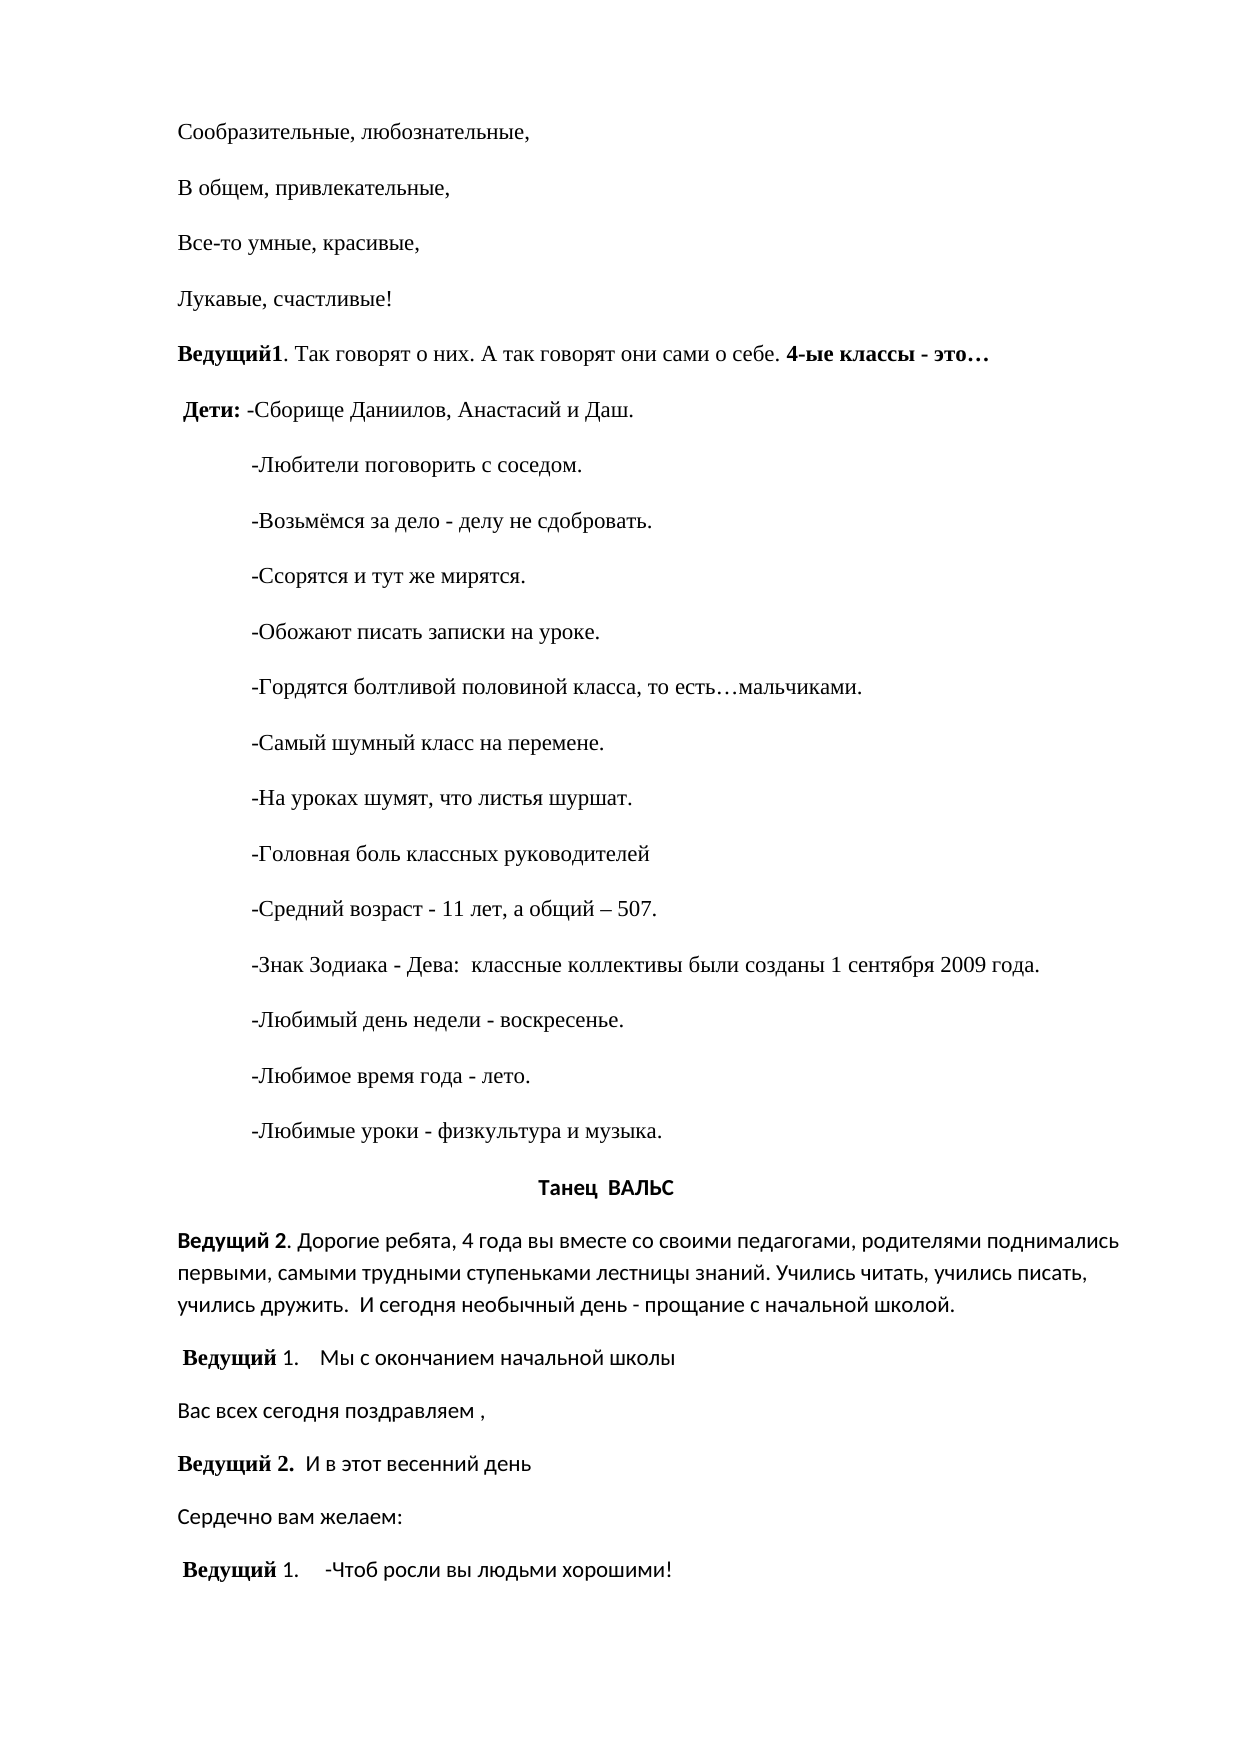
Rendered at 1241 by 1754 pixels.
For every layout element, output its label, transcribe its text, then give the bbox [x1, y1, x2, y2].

text -Возьмёмся за дело - делу не сдобровать. [177, 507, 1152, 533]
text -Любимый день недели - воскресенье. [177, 1006, 1152, 1033]
text Ведущий 1. Мы с окончанием начальной школы [177, 1343, 1152, 1371]
text Ведущий 1. -Чтоб росли вы людьми хорошими! [177, 1556, 1152, 1583]
text Ведущий 2. И в этот весенний день [177, 1449, 1152, 1477]
text Дети: -Сборище Даниилов, Анастасий и Даш. [177, 396, 1152, 422]
text В общем, привлекательные, [177, 174, 1152, 200]
text -Средний возраст - 11 лет, а общий – 507. [177, 895, 1152, 922]
text Сердечно вам желаем: [177, 1502, 1152, 1531]
text -Любимые уроки - физкультура и музыка. [177, 1117, 1152, 1144]
text Лукавые, счастливые! [177, 285, 1152, 311]
text Вас всех сегодня поздравляем , [177, 1396, 1152, 1424]
text -Гордятся болтливой половиной класса, то есть…мальчиками. [177, 673, 1152, 700]
text -Самый шумный класс на перемене. [177, 729, 1152, 755]
text -Любители поговорить с соседом. [177, 451, 1152, 478]
text Сообразительные, любознательные, [177, 118, 1152, 144]
text -Знак Зодиака - Дева: классные коллективы были созданы 1 сентября 2009 года. [177, 951, 1152, 977]
text -Головная боль классных руководителей [177, 840, 1152, 866]
text -Обожают писать записки на уроке. [177, 618, 1152, 644]
text -Любимое время года - лето. [177, 1062, 1152, 1088]
text -На уроках шумят, что листья шуршат. [177, 784, 1152, 811]
text -Ссорятся и тут же мирятся. [177, 562, 1152, 589]
text Ведущий1. Так говорят о них. А так говорят они сами о себе. 4-ые классы - это… [177, 340, 1152, 367]
text Танец ВАЛЬС [177, 1173, 1152, 1201]
text Все-то умные, красивые, [177, 229, 1152, 256]
text Ведущий 2. Дорогие ребята, 4 года вы вместе со своими педагогами, родителями поднимались первыми, самыми трудными ступеньками лестницы знаний. Учились читать, учились писать, учились дружить. И сегодня необычный день - прощание с начальной школой. [177, 1226, 1152, 1318]
